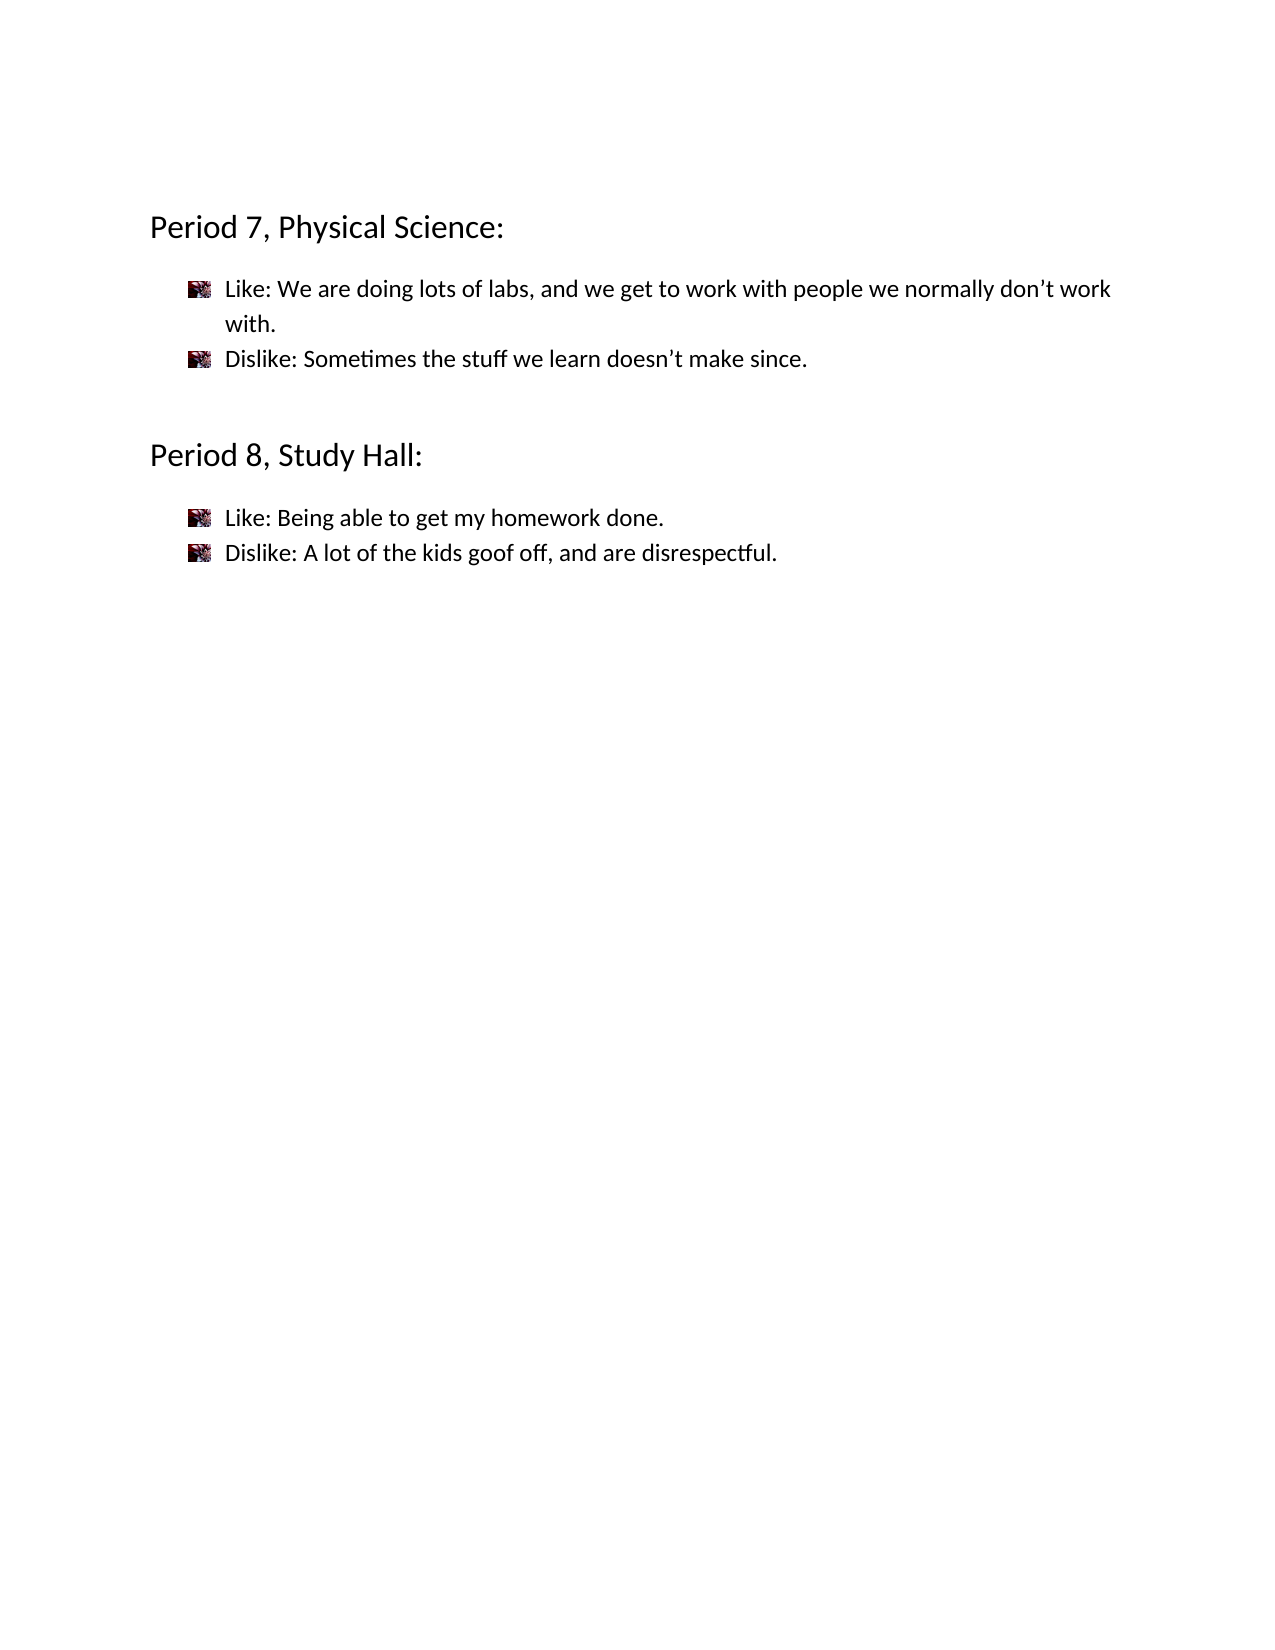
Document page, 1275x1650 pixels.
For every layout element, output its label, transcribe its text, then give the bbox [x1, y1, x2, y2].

text Period 7, Physical Science: [150, 206, 1125, 247]
picture [188, 544, 211, 562]
picture [188, 351, 211, 368]
list Like: We are doing lots of labs, and we get to work with people we normally don’t work with. [187, 273, 1125, 339]
list Like: Being able to get my homework done. [187, 502, 1125, 532]
picture [188, 281, 211, 298]
text Period 8, Study Hall: [150, 434, 1125, 475]
list Dislike: A lot of the kids goof off, and are disrespectful. [187, 537, 1125, 567]
picture [188, 509, 211, 527]
list Dislike: Sometimes the stuff we learn doesn’t make since. [187, 343, 1125, 374]
